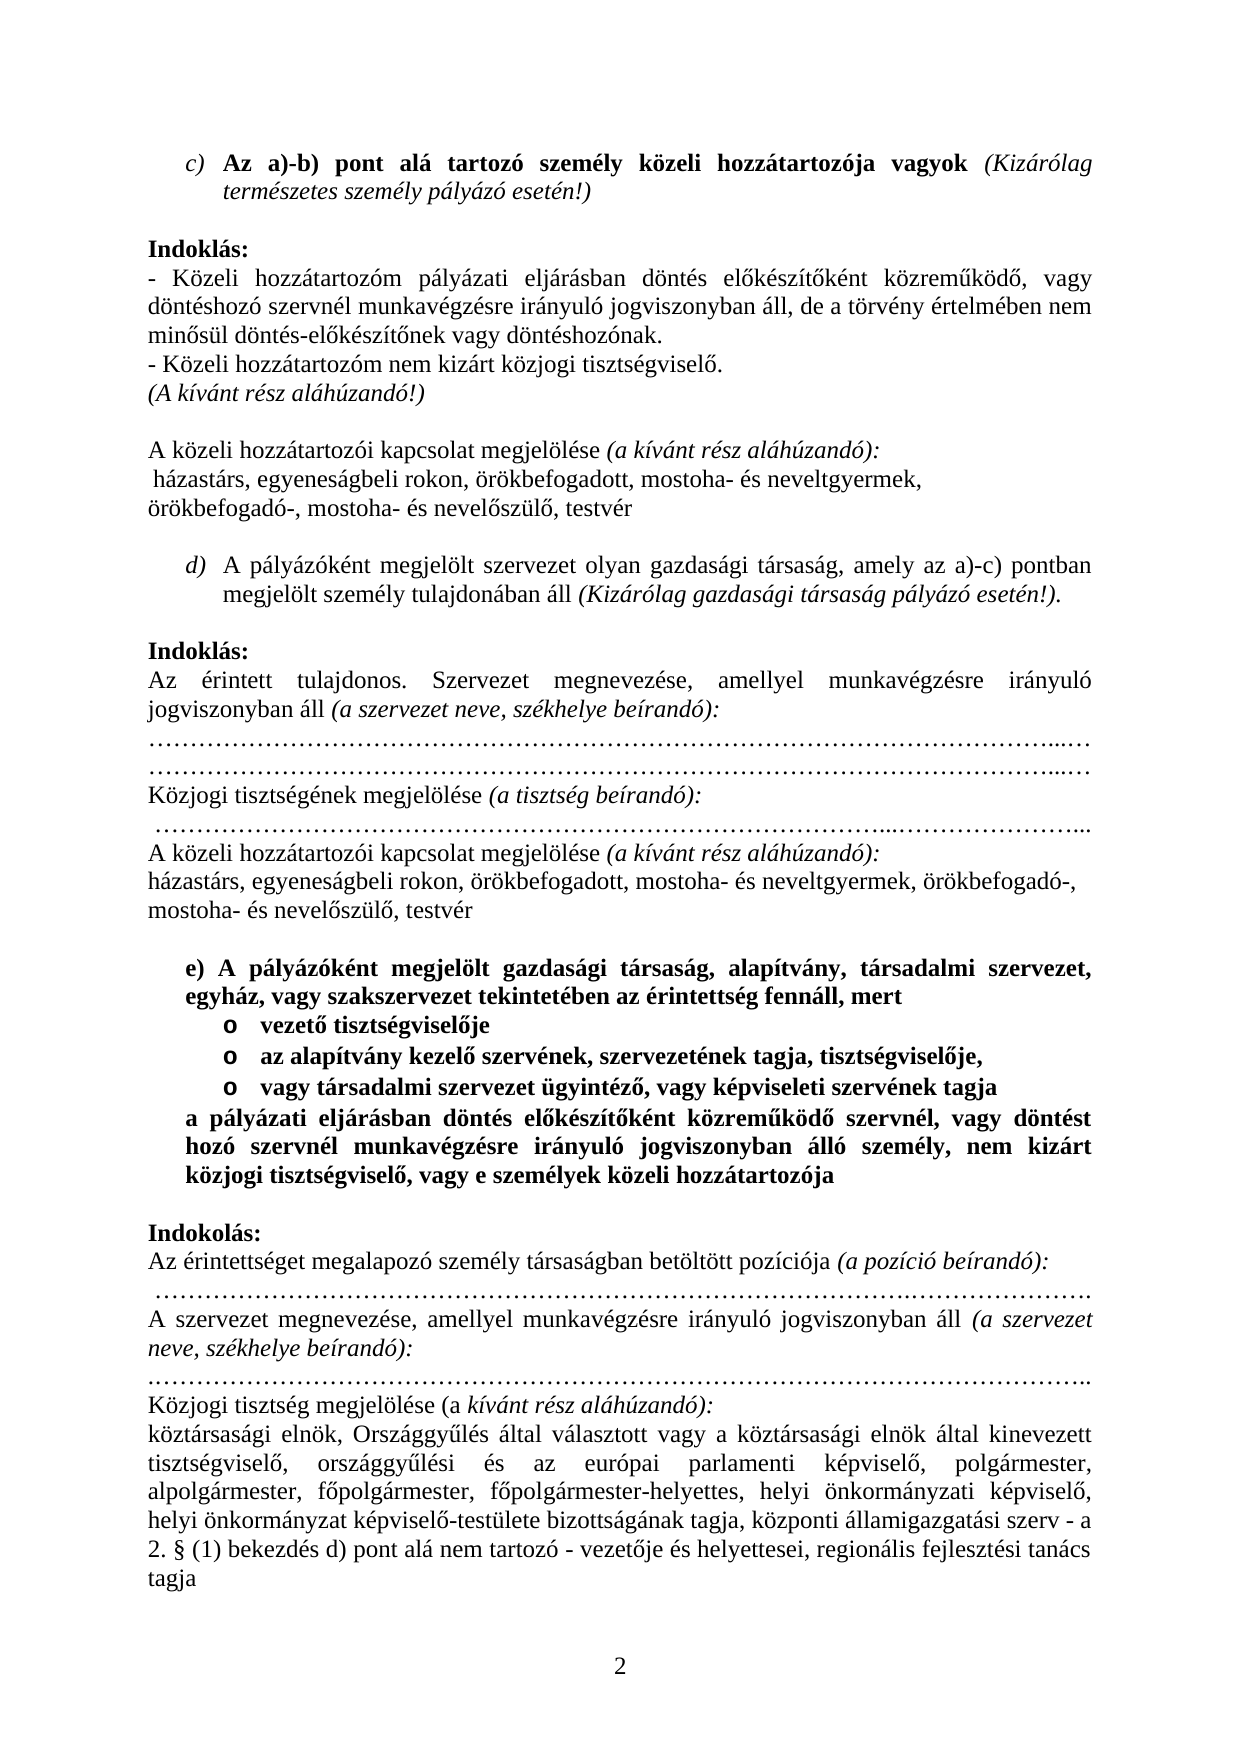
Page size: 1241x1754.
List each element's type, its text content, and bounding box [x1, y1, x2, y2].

text Indokolás: [148, 1218, 1092, 1246]
text ……………………………………………………………………………...…………………... [148, 809, 1092, 838]
text Indoklás: [148, 636, 1092, 665]
text (A kívánt rész aláhúzandó!) [148, 378, 1092, 406]
list az alapítvány kezelő szervének, szervezetének tagja, tisztségviselője, [223, 1041, 1092, 1072]
list Az a)-b) pont alá tartozó személy közeli hozzátartozója vagyok (Kizárólag természetes személy pályázó esetén!) [185, 148, 1092, 205]
text A közeli hozzátartozói kapcsolat megjelölése (a kívánt rész aláhúzandó): [148, 838, 1092, 866]
text Közjogi tisztségének megjelölése (a tisztség beírandó): [148, 780, 1092, 809]
text a pályázati eljárásban döntés előkészítőként közreműködő szervnél, vagy döntést hozó szervnél munkavégzésre irányuló jogviszonyban álló személy, nem kizárt közjogi tisztségviselő, vagy e személyek közeli hozzátartozója [185, 1103, 1092, 1189]
text köztársasági elnök, Országgyűlés által választott vagy a köztársasági elnök által kinevezett tisztségviselő, országgyűlési és az európai parlamenti képviselő, polgármester, alpolgármester, főpolgármester, főpolgármester-helyettes, helyi önkormányzati képviselő, helyi önkormányzat képviselő-testülete bizottságának tagja, központi államigazgatási szerv - a 2. § (1) bekezdés d) pont alá nem tartozó - vezetője és helyettesei, regionális fejlesztési tanács tagja [148, 1419, 1092, 1591]
text Közjogi tisztség megjelölése (a kívánt rész aláhúzandó): [148, 1390, 1092, 1419]
list A pályázóként megjelölt szervezet olyan gazdasági társaság, amely az a)-c) pontban megjelölt személy tulajdonában áll (Kizárólag gazdasági társaság pályázó esetén!). [185, 550, 1092, 608]
text ………………………………………………………………………………………………...… [148, 751, 1092, 780]
text ……………………………………………………………………………….…………………. [148, 1275, 1092, 1304]
text házastárs, egyeneságbeli rokon, örökbefogadott, mostoha- és neveltgyermek, örökbefogadó-, mostoha- és nevelőszülő, testvér [148, 866, 1077, 924]
text Indoklás: [148, 234, 1092, 263]
text Az érintettséget megalapozó személy társaságban betöltött pozíciója (a pozíció beírandó): [148, 1246, 1092, 1275]
text - Közeli hozzátartozóm nem kizárt közjogi tisztségviselő. [148, 349, 1092, 378]
text Az érintett tulajdonos. Szervezet megnevezése, amellyel munkavégzésre irányuló jogviszonyban áll (a szervezet neve, székhelye beírandó): [148, 665, 1092, 723]
text A közeli hozzátartozói kapcsolat megjelölése (a kívánt rész aláhúzandó): [148, 435, 1092, 464]
text e) A pályázóként megjelölt gazdasági társaság, alapítvány, társadalmi szervezet, egyház, vagy szakszervezet tekintetében az érintettség fennáll, mert [185, 953, 1092, 1010]
list vagy társadalmi szervezet ügyintéző, vagy képviseleti szervének tagja [223, 1072, 1092, 1103]
list vezető tisztségviselője [223, 1010, 1092, 1041]
text .………………………………………………………………………………………………….. [148, 1361, 1092, 1390]
text ………………………………………………………………………………………………...… [148, 723, 1092, 751]
text - Közeli hozzátartozóm pályázati eljárásban döntés előkészítőként közreműködő, vagy döntéshozó szervnél munkavégzésre irányuló jogviszonyban áll, de a törvény értelmében nem minősül döntés-előkészítőnek vagy döntéshozónak. [148, 263, 1092, 349]
text házastárs, egyeneságbeli rokon, örökbefogadott, mostoha- és neveltgyermek, örökbefogadó-, mostoha- és nevelőszülő, testvér [148, 464, 1077, 521]
text A szervezet megnevezése, amellyel munkavégzésre irányuló jogviszonyban áll (a szervezet neve, székhelye beírandó): [148, 1304, 1092, 1361]
